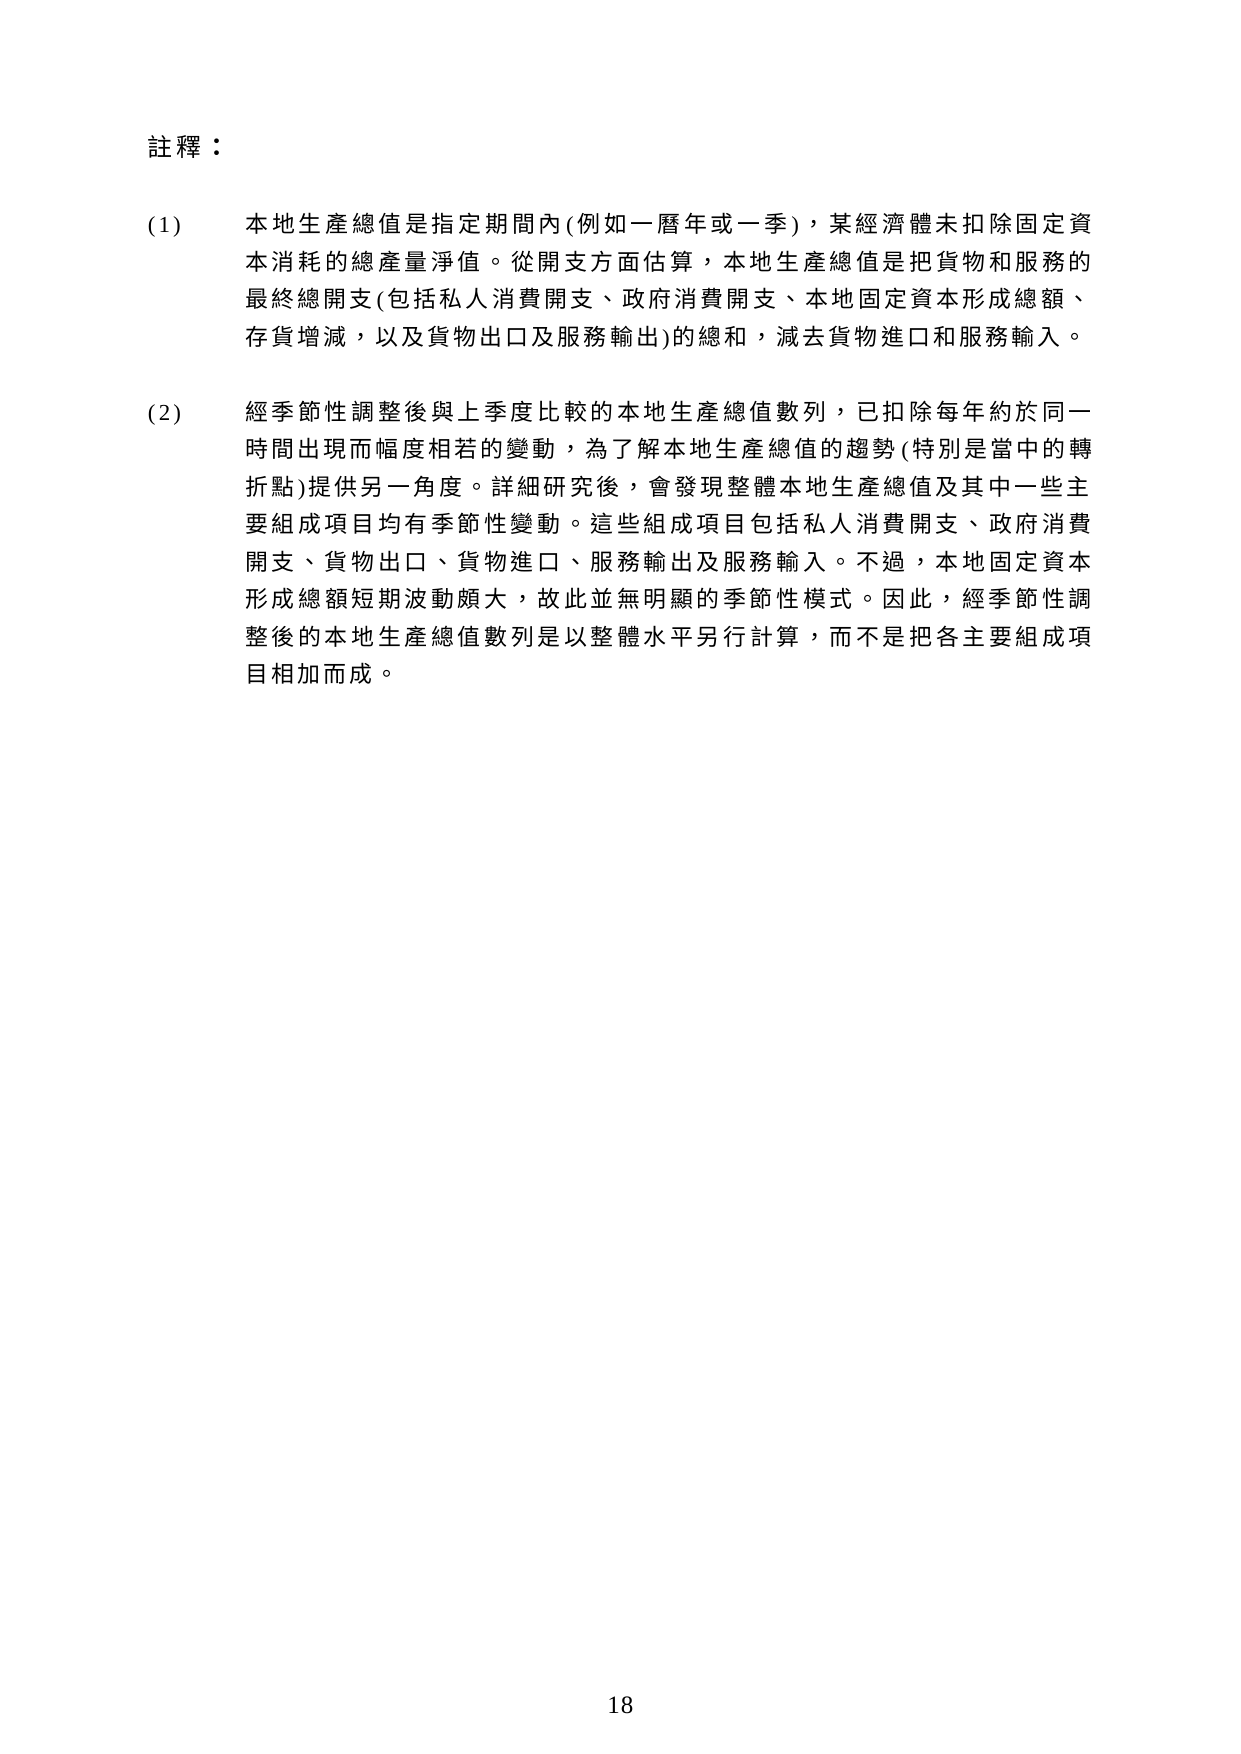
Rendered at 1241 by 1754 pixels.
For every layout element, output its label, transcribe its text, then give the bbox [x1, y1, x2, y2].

text (2) 經季節性調整後與上季度比較的本地生產總值數列，已扣除每年約於同一時間出現而幅度相若的變動，為了解本地生產總值的趨勢(特別是當中的轉折點)提供另一角度。詳細研究後，會發現整體本地生產總值及其中一些主要組成項目均有季節性變動。這些組成項目包括私人消費開支、政府消費開支、貨物出口、貨物進口、服務輸出及服務輸入。不過，本地固定資本形成總額短期波動頗大，故此並無明顯的季節性模式。因此，經季節性調整後的本地生產總值數列是以整體水平另行計算，而不是把各主要組成項目相加而成。 [148, 389, 1092, 689]
text 註釋： [148, 127, 1092, 164]
text (1) 本地生產總值是指定期間內(例如一曆年或一季)，某經濟體未扣除固定資本消耗的總產量淨值。從開支方面估算，本地生產總值是把貨物和服務的最終總開支(包括私人消費開支、政府消費開支、本地固定資本形成總額、存貨增減，以及貨物出口及服務輸出)的總和，減去貨物進口和服務輸入。 [148, 202, 1092, 352]
